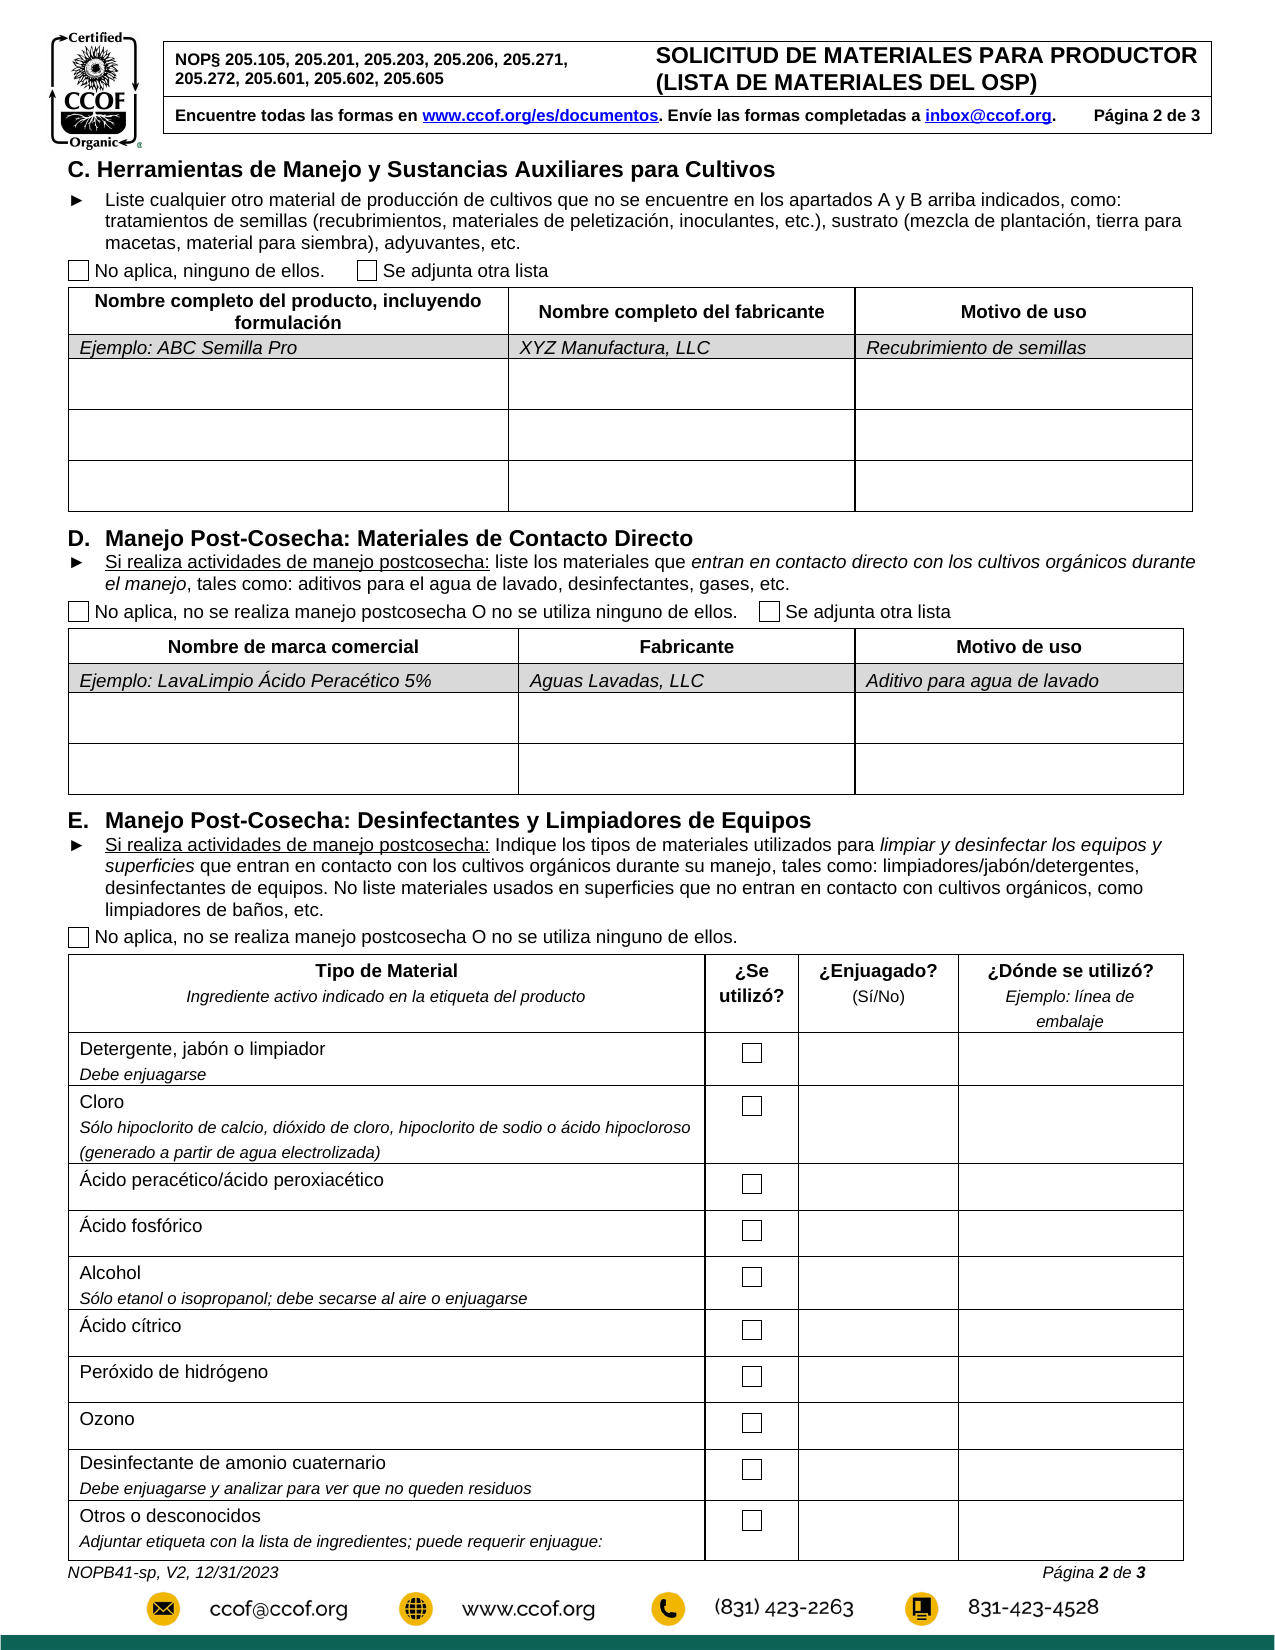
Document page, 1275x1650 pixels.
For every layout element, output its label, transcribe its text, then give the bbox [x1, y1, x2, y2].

table_cell Otros o desconocidos Adjuntar etiqueta con la lista de ingredientes; puede requerir enjuague: [69, 1501, 704, 1560]
table_cell Recubrimiento de semillas [856, 335, 1192, 358]
table_cell [799, 1033, 958, 1085]
table_cell [706, 1257, 798, 1309]
table_cell [69, 359, 508, 409]
list Liste cualquier otro material de producción de cultivos que no se encuentre en los apartados A y B arriba indicados, como: tratamientos de semillas (recubrimientos, materiales de peletización, inoculantes, etc.), sustrato (mezcla de plantación, tierra para macetas, material para siembra), adyuvantes, etc. [67, 188, 1207, 253]
table_cell Aguas Lavadas, LLC [519, 664, 854, 692]
table_cell [706, 1450, 798, 1500]
table_cell [856, 359, 1192, 409]
table_cell [959, 1211, 1183, 1256]
table_cell [519, 693, 854, 743]
table_cell [706, 1211, 798, 1256]
table_cell [69, 744, 518, 794]
table_cell Cloro Sólo hipoclorito de calcio, dióxido de cloro, hipoclorito de sodio o ácido hipocloroso (generado a partir de agua electrolizada) [69, 1086, 704, 1163]
table_cell XYZ Manufactura, LLC [509, 335, 854, 358]
picture [0, 1575, 1275, 1650]
table_cell Ácido peracético/ácido peroxiacético [69, 1164, 704, 1210]
table_cell Alcohol Sólo etanol o isopropanol; debe secarse al aire o enjuagarse [69, 1257, 704, 1309]
table_cell Ejemplo: ABC Semilla Pro [69, 335, 508, 358]
table_cell [959, 1501, 1183, 1560]
table_cell [509, 410, 854, 460]
table_cell [799, 1086, 958, 1163]
table_cell [959, 1310, 1183, 1356]
table_cell Ozono [69, 1403, 704, 1449]
table_cell Aditivo para agua de lavado [856, 664, 1183, 692]
table_header Nombre de marca comercial [69, 629, 518, 663]
table_cell [509, 359, 854, 409]
table_cell [799, 1403, 958, 1449]
table_cell [706, 1357, 798, 1402]
table_cell Ácido fosfórico [69, 1211, 704, 1256]
table_cell [959, 1086, 1183, 1163]
table_header Fabricante [519, 629, 854, 663]
list Manejo Post-Cosecha: Materiales de Contacto Directo [67, 525, 1207, 551]
table_cell [856, 410, 1192, 460]
table_cell [799, 1357, 958, 1402]
table_cell [959, 1257, 1183, 1309]
list No aplica, no se realiza manejo postcosecha O no se utiliza ninguno de ellos. [67, 926, 1212, 948]
table_header Motivo de uso [856, 629, 1183, 663]
table_cell [706, 1501, 798, 1560]
table_cell [706, 1403, 798, 1449]
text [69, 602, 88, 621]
table_cell [69, 410, 508, 460]
table_cell [519, 744, 854, 794]
table_cell [509, 461, 854, 511]
table_header ¿Dónde se utilizó? Ejemplo: línea de embalaje [959, 955, 1183, 1032]
list Si realiza actividades de manejo postcosecha: liste los materiales que entran en contacto directo con los cultivos orgánicos durante el manejo, tales como: aditivos para el agua de lavado, desinfectantes, gases, etc. [67, 551, 1207, 594]
text C. Herramientas de Manejo y Sustancias Auxiliares para Cultivos [67, 156, 1207, 182]
table_header ¿Se utilizó? [706, 955, 798, 1032]
table_cell [856, 744, 1183, 794]
table_cell Ejemplo: LavaLimpio Ácido Peracético 5% [69, 664, 518, 692]
table_cell [959, 1033, 1183, 1085]
table_cell [706, 1164, 798, 1210]
table_header Nombre completo del producto, incluyendo formulación [69, 288, 508, 333]
table_cell [706, 1310, 798, 1356]
table_cell [959, 1450, 1183, 1500]
table_cell [856, 693, 1183, 743]
list Si realiza actividades de manejo postcosecha: Indique los tipos de materiales utilizados para limpiar y desinfectar los equipos y superficies que entran en contacto con los cultivos orgánicos durante su manejo, tales como: limpiadores/jabón/detergentes, desinfectantes de equipos. No liste materiales usados en superficies que no entran en contacto con cultivos orgánicos, como limpiadores de baños, etc. [67, 834, 1207, 920]
table_cell [799, 1211, 958, 1256]
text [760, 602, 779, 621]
table_cell [856, 461, 1192, 511]
text No aplica, no se realiza manejo postcosecha O no se utiliza ninguno de ellos. Se adjunta otra lista [89, 601, 759, 622]
table_cell [706, 1033, 798, 1085]
table_cell [799, 1310, 958, 1356]
table_cell [799, 1257, 958, 1309]
text No aplica, no se realiza manejo postcosecha O no se utiliza ninguno de ellos. Se adjunta otra lista [780, 601, 1207, 622]
table_cell Ácido cítrico [69, 1310, 704, 1356]
table_cell Peróxido de hidrógeno [69, 1357, 704, 1402]
table_cell [959, 1357, 1183, 1402]
table_cell [799, 1164, 958, 1210]
table_cell [69, 461, 508, 511]
table_cell [706, 1086, 798, 1163]
table_header Motivo de uso [856, 288, 1192, 333]
table_cell Desinfectante de amonio cuaternario Debe enjuagarse y analizar para ver que no queden residuos [69, 1450, 704, 1500]
table_cell [799, 1450, 958, 1500]
table_cell [69, 693, 518, 743]
table_cell [799, 1501, 958, 1560]
table_cell [959, 1403, 1183, 1449]
list Manejo Post-Cosecha: Desinfectantes y Limpiadores de Equipos [67, 807, 1207, 834]
text No aplica, ninguno de ellos. Se adjunta otra lista [67, 259, 1207, 281]
table_cell [959, 1164, 1183, 1210]
table_cell Detergente, jabón o limpiador Debe enjuagarse [69, 1033, 704, 1085]
table_header Tipo de Material Ingrediente activo indicado en la etiqueta del producto [69, 955, 704, 1032]
table_header Nombre completo del fabricante [509, 288, 854, 333]
picture [45, 32, 143, 150]
table_header ¿Enjuagado? (Sí/No) [799, 955, 958, 1032]
